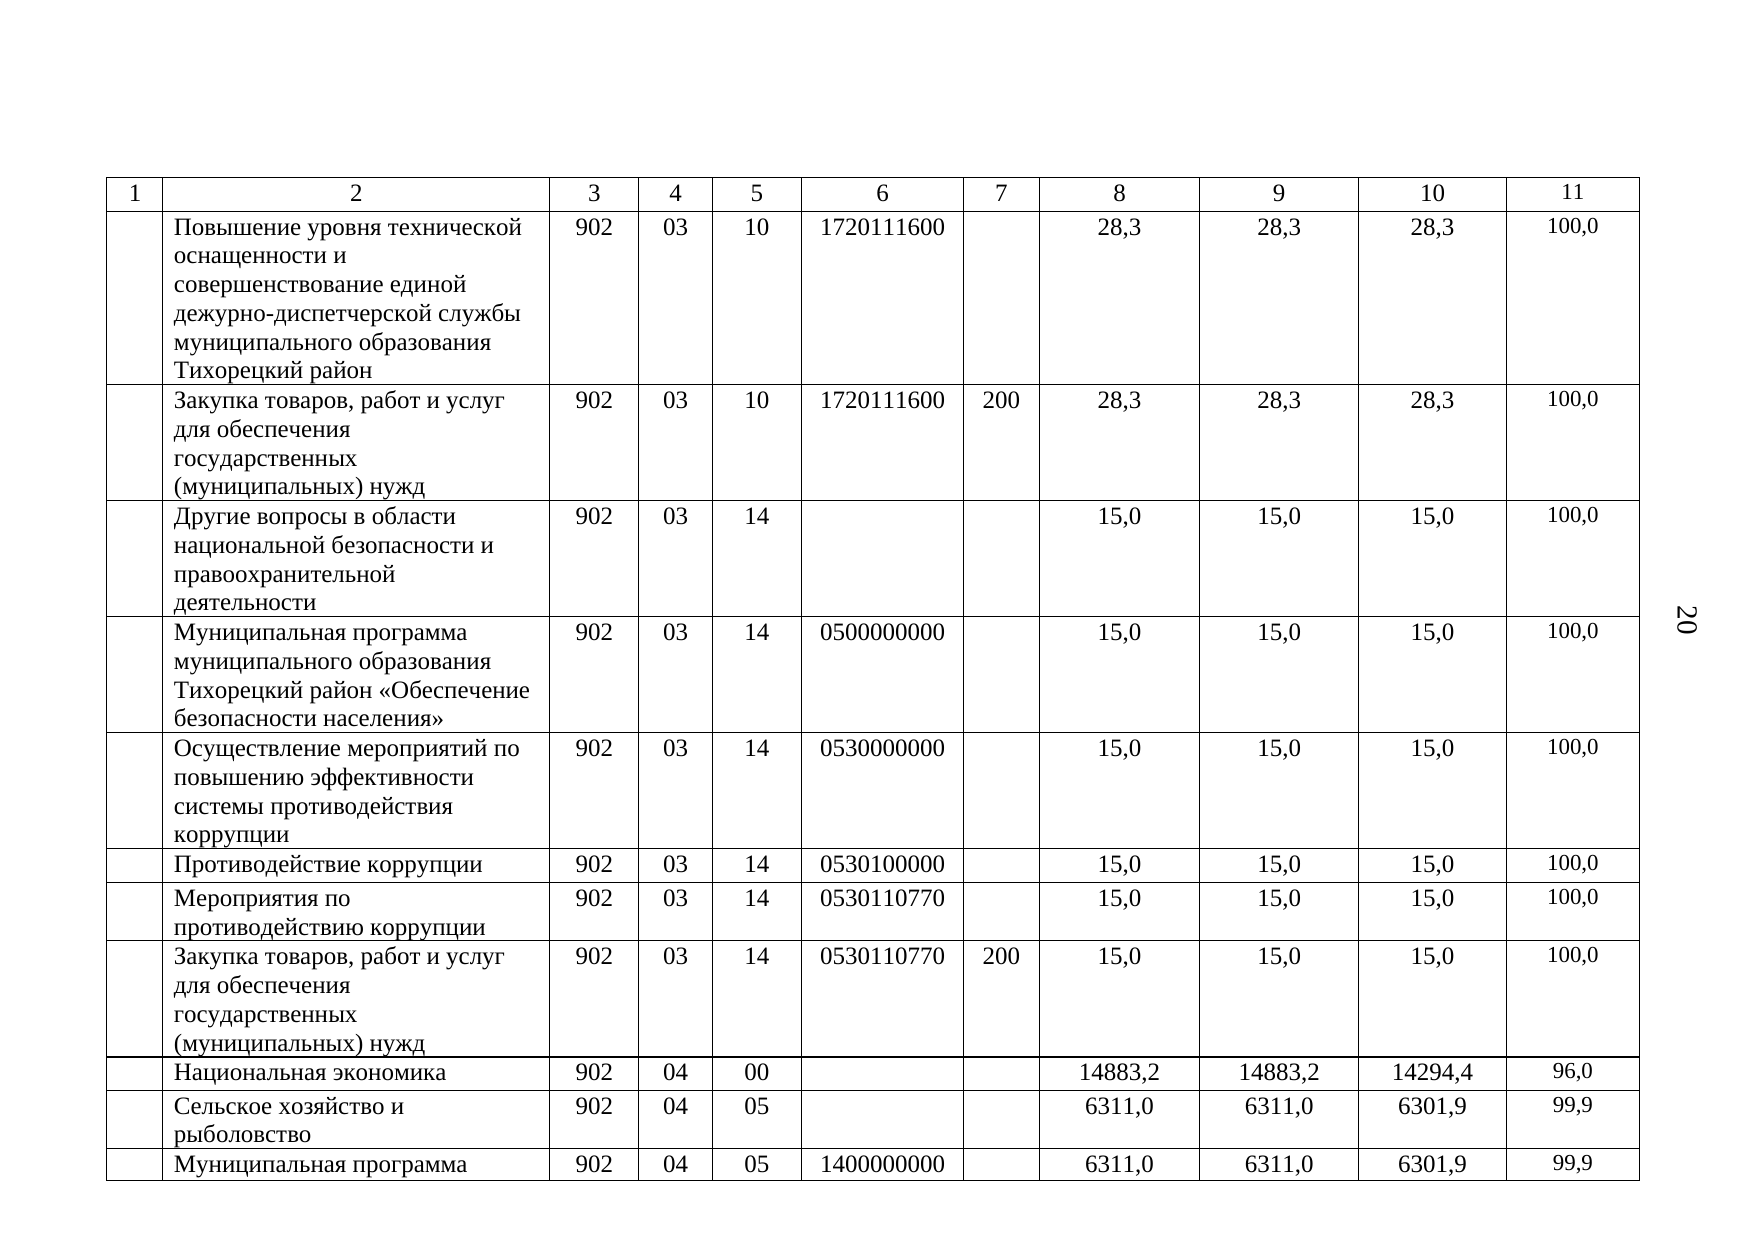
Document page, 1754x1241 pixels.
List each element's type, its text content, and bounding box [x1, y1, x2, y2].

table_cell 0500000000 [802, 617, 963, 732]
table_cell 99,9 [1507, 1149, 1639, 1180]
table_cell [107, 617, 162, 732]
table_cell 15,0 [1359, 501, 1506, 616]
table_cell 03 [639, 941, 712, 1056]
table_cell 14294,4 [1359, 1058, 1506, 1090]
table_cell 10 [713, 212, 801, 384]
table_cell [964, 733, 1039, 848]
table_cell 99,9 [1507, 1091, 1639, 1148]
table_cell 6311,0 [1200, 1091, 1358, 1148]
table_cell 200 [964, 941, 1039, 1056]
table_header 2 [163, 178, 549, 211]
table_cell Сельское хозяйство и рыболовство [163, 1091, 549, 1148]
table_cell 0530110770 [802, 883, 963, 940]
table_cell [964, 212, 1039, 384]
table_cell 28,3 [1040, 212, 1199, 384]
table_header 10 [1359, 178, 1506, 211]
table_cell 15,0 [1040, 941, 1199, 1056]
table_cell 96,0 [1507, 1058, 1639, 1090]
table_cell 03 [639, 212, 712, 384]
table_cell 14883,2 [1040, 1058, 1199, 1090]
table_cell 15,0 [1359, 733, 1506, 848]
table_cell [802, 1058, 963, 1090]
table_cell 15,0 [1359, 941, 1506, 1056]
table_cell [964, 1091, 1039, 1148]
table_cell 03 [639, 849, 712, 882]
table_cell 15,0 [1200, 617, 1358, 732]
table_cell [964, 1149, 1039, 1180]
table_cell 15,0 [1200, 883, 1358, 940]
table_cell 15,0 [1200, 501, 1358, 616]
table_cell 902 [550, 883, 638, 940]
table_cell 05 [713, 1149, 801, 1180]
table_cell 100,0 [1507, 883, 1639, 940]
table_cell 902 [550, 501, 638, 616]
table_cell Повышение уровня технической оснащенности и совершенствование единой дежурно-диспетчерской службы муниципального образования Тихорецкий район [163, 212, 549, 384]
table_cell 04 [639, 1149, 712, 1180]
table_cell [107, 1091, 162, 1148]
table_header 6 [802, 178, 963, 211]
table_cell 14 [713, 733, 801, 848]
table_cell 902 [550, 849, 638, 882]
table_cell 04 [639, 1091, 712, 1148]
table_cell 14 [713, 941, 801, 1056]
table_cell Закупка товаров, работ и услуг для обеспечения государственных (муниципальных) нужд [163, 385, 549, 500]
table_cell [107, 883, 162, 940]
table_cell 15,0 [1359, 883, 1506, 940]
table_cell 00 [713, 1058, 801, 1090]
table_cell Другие вопросы в области национальной безопасности и правоохранительной деятельности [163, 501, 549, 616]
table_cell 0530000000 [802, 733, 963, 848]
table_cell 100,0 [1507, 849, 1639, 882]
table_cell 15,0 [1200, 849, 1358, 882]
table_cell 100,0 [1507, 941, 1639, 1056]
table_cell Противодействие коррупции [163, 849, 549, 882]
table_cell [107, 385, 162, 500]
table_header 9 [1200, 178, 1358, 211]
table_cell Мероприятия по противодействию коррупции [163, 883, 549, 940]
table_cell [107, 849, 162, 882]
table_cell 28,3 [1040, 385, 1199, 500]
table_cell 1720111600 [802, 212, 963, 384]
table_cell [107, 1058, 162, 1090]
table_cell 6311,0 [1040, 1091, 1199, 1148]
table_cell [107, 941, 162, 1056]
table_header 1 [107, 178, 162, 211]
table_cell 15,0 [1200, 733, 1358, 848]
table_cell [107, 1149, 162, 1180]
table_cell [107, 733, 162, 848]
table_cell 15,0 [1040, 883, 1199, 940]
table_cell 14 [713, 883, 801, 940]
table_cell 14883,2 [1200, 1058, 1358, 1090]
table_cell 04 [639, 1058, 712, 1090]
table_cell 15,0 [1200, 941, 1358, 1056]
table_cell 15,0 [1040, 501, 1199, 616]
table_cell 03 [639, 883, 712, 940]
table_cell 902 [550, 1058, 638, 1090]
table_cell 15,0 [1040, 617, 1199, 732]
table_cell 100,0 [1507, 385, 1639, 500]
table_cell 902 [550, 733, 638, 848]
table_cell [964, 501, 1039, 616]
table_cell [964, 617, 1039, 732]
table_cell 05 [713, 1091, 801, 1148]
table_cell 902 [550, 941, 638, 1056]
table_header 8 [1040, 178, 1199, 211]
table_header 5 [713, 178, 801, 211]
table_cell Муниципальная программа муниципального образования Тихорецкий район «Обеспечение безопасности населения» [163, 617, 549, 732]
table_cell 03 [639, 385, 712, 500]
table_cell 1400000000 [802, 1149, 963, 1180]
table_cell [163, 1149, 549, 1180]
table_cell 15,0 [1359, 617, 1506, 732]
table_cell 902 [550, 385, 638, 500]
table_cell [802, 1091, 963, 1148]
table_cell [107, 501, 162, 616]
table_cell 03 [639, 501, 712, 616]
table_cell 0530110770 [802, 941, 963, 1056]
table_cell [802, 501, 963, 616]
table_cell Закупка товаров, работ и услуг для обеспечения государственных (муниципальных) нужд [163, 941, 549, 1056]
table_cell 6311,0 [1040, 1149, 1199, 1180]
table_cell 100,0 [1507, 617, 1639, 732]
table_header 3 [550, 178, 638, 211]
table_cell 200 [964, 385, 1039, 500]
table_cell 14 [713, 617, 801, 732]
table_cell [964, 883, 1039, 940]
table_cell 15,0 [1040, 733, 1199, 848]
table_cell 100,0 [1507, 733, 1639, 848]
table_cell Осуществление мероприятий по повышению эффективности системы противодействия коррупции [163, 733, 549, 848]
table_cell 6301,9 [1359, 1149, 1506, 1180]
table_cell 6301,9 [1359, 1091, 1506, 1148]
table_cell 15,0 [1040, 849, 1199, 882]
table_cell 14 [713, 849, 801, 882]
table_cell 902 [550, 1091, 638, 1148]
table_cell 28,3 [1359, 385, 1506, 500]
table_cell [964, 849, 1039, 882]
table_cell 902 [550, 1149, 638, 1180]
table_cell 14 [713, 501, 801, 616]
table_cell 0530100000 [802, 849, 963, 882]
table_cell 6311,0 [1200, 1149, 1358, 1180]
table_cell [107, 212, 162, 384]
table_cell 902 [550, 617, 638, 732]
table_cell Национальная экономика [163, 1058, 549, 1090]
table_cell 03 [639, 617, 712, 732]
table_cell 10 [713, 385, 801, 500]
table_cell 28,3 [1359, 212, 1506, 384]
table_cell 100,0 [1507, 501, 1639, 616]
table_cell 15,0 [1359, 849, 1506, 882]
table_cell 28,3 [1200, 212, 1358, 384]
table_cell [964, 1058, 1039, 1090]
table_header 11 [1507, 178, 1639, 211]
table_cell 03 [639, 733, 712, 848]
table_cell 28,3 [1200, 385, 1358, 500]
table_header 7 [964, 178, 1039, 211]
table_cell 1720111600 [802, 385, 963, 500]
table_header 4 [639, 178, 712, 211]
table_cell 100,0 [1507, 212, 1639, 384]
table_cell 902 [550, 212, 638, 384]
